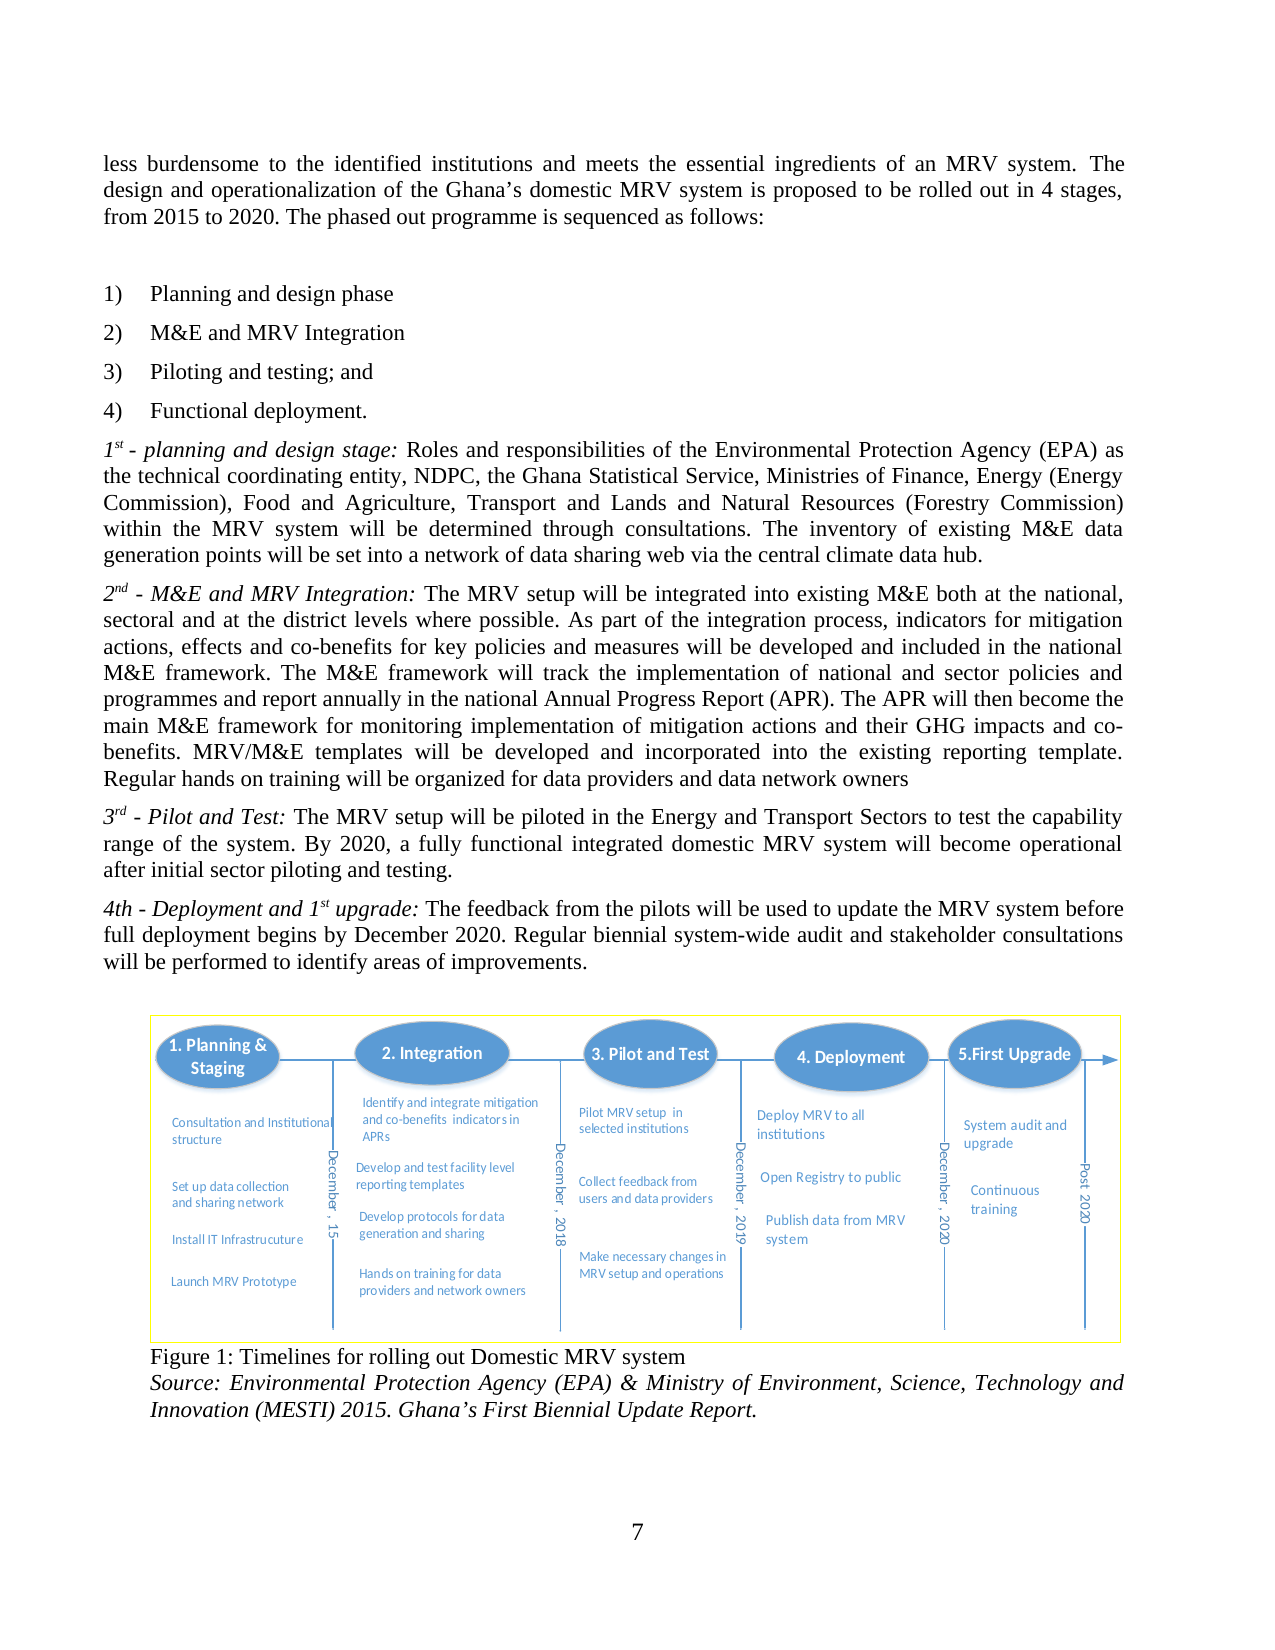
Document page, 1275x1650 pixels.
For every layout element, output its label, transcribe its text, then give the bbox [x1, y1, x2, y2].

text Figure 1: Timelines for rolling out Domestic MRV system [150, 1343, 1125, 1369]
text 3) Piloting and testing; and [103, 358, 1125, 384]
text Source: Environmental Protection Agency (EPA) & Ministry of Environment, Science, Technology and Innovation (MESTI) 2015. Ghana’s First Biennial Update Report. [150, 1369, 1125, 1422]
text 4) Functional deployment. [103, 397, 1125, 423]
text 3rd - Pilot and Test: The MRV setup will be piloted in the Energy and Transport Sectors to test the capability range of the system. By 2020, a fully functional integrated domestic MRV system will become operational after initial sector piloting and testing. [103, 803, 1125, 882]
text 2) M&E and MRV Integration [103, 319, 1125, 346]
text 4th - Deployment and 1st upgrade: The feedback from the pilots will be used to update the MRV system before full deployment begins by December 2020. Regular biennial system-wide audit and stakeholder consultations will be performed to identify areas of improvements. [103, 895, 1125, 974]
text 1) Planning and design phase [103, 280, 1125, 307]
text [103, 150, 1125, 229]
text 2nd - M&E and MRV Integration: The MRV setup will be integrated into existing M&E both at the national, sectoral and at the district levels where possible. As part of the integration process, indicators for mitigation actions, effects and co-benefits for key policies and measures will be developed and included in the national M&E framework. The M&E framework will track the implementation of national and sector policies and programmes and report annually in the national Annual Progress Report (APR). The APR will then become the main M&E framework for monitoring implementation of mitigation actions and their GHG impacts and co-benefits. MRV/M&E templates will be developed and incorporated into the existing reporting template. Regular hands on training will be organized for data providers and data network owners [103, 580, 1125, 791]
text 1st - planning and design stage: Roles and responsibilities of the Environmental Protection Agency (EPA) as the technical coordinating entity, NDPC, the Ghana Statistical Service, Ministries of Finance, Energy (Energy Commission), Food and Agriculture, Transport and Lands and Natural Resources (Forestry Commission) within the MRV system will be determined through consultations. The inventory of existing M&E data generation points will be set into a network of data sharing web via the central climate data hub. [103, 436, 1125, 568]
